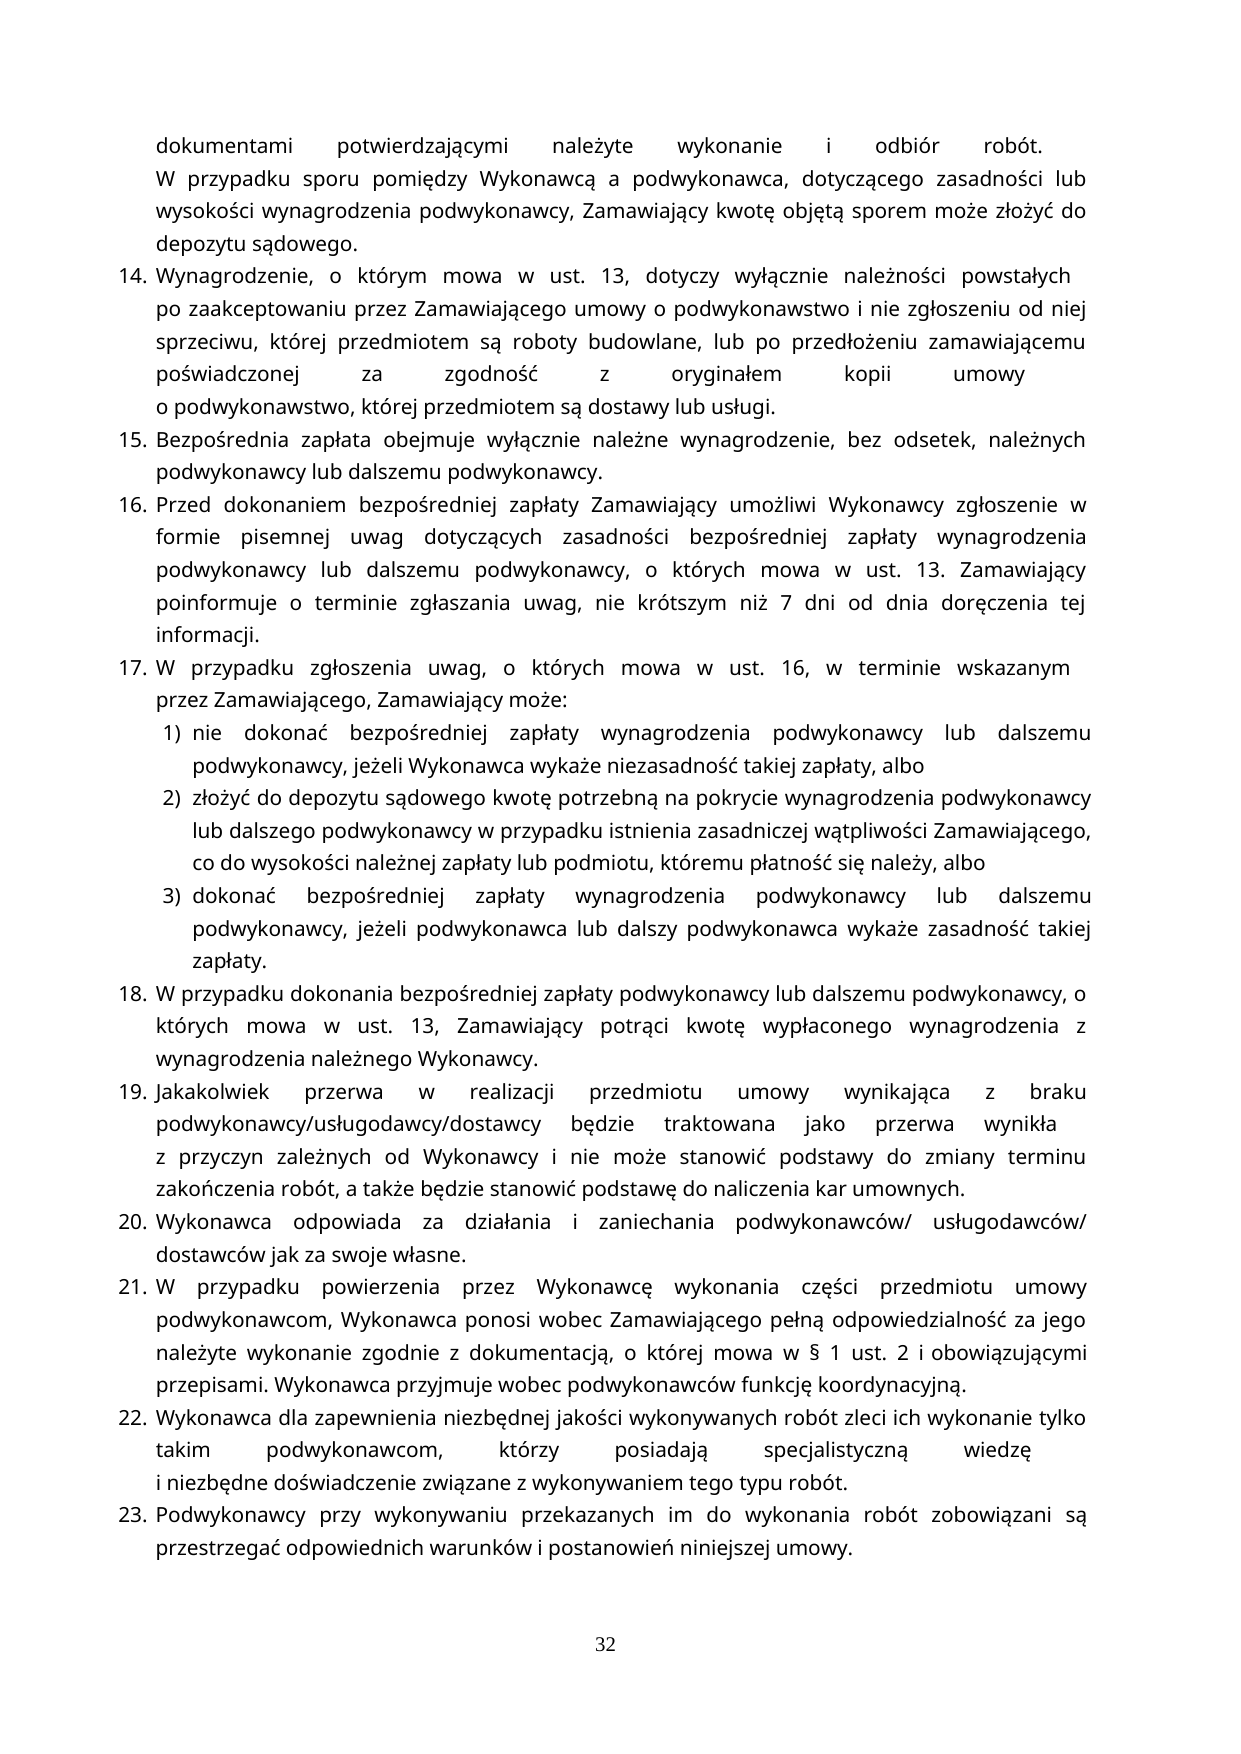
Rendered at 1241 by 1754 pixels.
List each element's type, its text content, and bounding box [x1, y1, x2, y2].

list złożyć do depozytu sądowego kwotę potrzebną na pokrycie wynagrodzenia podwykonawcy lub dalszego podwykonawcy w przypadku istnienia zasadniczej wątpliwości Zamawiającego, co do wysokości należnej zapłaty lub podmiotu, któremu płatność się należy, albo [162, 783, 1092, 877]
list Podwykonawcy przy wykonywaniu przekazanych im do wykonania robót zobowiązani są przestrzegać odpowiednich warunków i postanowień niniejszej umowy. [118, 1501, 1088, 1562]
list Wynagrodzenie, o którym mowa w ust. 13, dotyczy wyłącznie należności powstałych po zaakceptowaniu przez Zamawiającego umowy o podwykonawstwo i nie zgłoszeniu od niej sprzeciwu, której przedmiotem są roboty budowlane, lub po przedłożeniu zamawiającemu poświadczonej za zgodność z oryginałem kopii umowy o podwykonawstwo, której przedmiotem są dostawy lub usługi. [118, 262, 1087, 421]
list Przed dokonaniem bezpośredniej zapłaty Zamawiający umożliwi Wykonawcy zgłoszenie w formie pisemnej uwag dotyczących zasadności bezpośredniej zapłaty wynagrodzenia podwykonawcy lub dalszemu podwykonawcy, o których mowa w ust. 13. Zamawiający poinformuje o terminie zgłaszania uwag, nie krótszym niż 7 dni od dnia doręczenia tej informacji. [118, 490, 1087, 649]
list Wykonawca dla zapewnienia niezbędnej jakości wykonywanych robót zleci ich wykonanie tylko takim podwykonawcom, którzy posiadają specjalistyczną wiedzę i niezbędne doświadczenie związane z wykonywaniem tego typu robót. [118, 1403, 1087, 1496]
list Wykonawca odpowiada za działania i zaniechania podwykonawców/ usługodawców/ dostawców jak za swoje własne. [118, 1207, 1087, 1268]
list Bezpośrednia zapłata obejmuje wyłącznie należne wynagrodzenie, bez odsetek, należnych podwykonawcy lub dalszemu podwykonawcy. [118, 425, 1087, 486]
list W przypadku zgłoszenia uwag, o których mowa w ust. 16, w terminie wskazanym przez Zamawiającego, Zamawiający może: [118, 653, 1087, 714]
list W przypadku dokonania bezpośredniej zapłaty podwykonawcy lub dalszemu podwykonawcy, o których mowa w ust. 13, Zamawiający potrąci kwotę wypłaconego wynagrodzenia z wynagrodzenia należnego Wykonawcy. [118, 979, 1087, 1073]
list Jakakolwiek przerwa w realizacji przedmiotu umowy wynikająca z braku podwykonawcy/usługodawcy/dostawcy będzie traktowana jako przerwa wynikła z przyczyn zależnych od Wykonawcy i nie może stanowić podstawy do zmiany terminu zakończenia robót, a także będzie stanowić podstawę do naliczenia kar umownych. [118, 1077, 1087, 1203]
list dokonać bezpośredniej zapłaty wynagrodzenia podwykonawcy lub dalszemu podwykonawcy, jeżeli podwykonawca lub dalszy podwykonawca wykaże zasadność takiej zapłaty. [162, 881, 1092, 975]
list nie dokonać bezpośredniej zapłaty wynagrodzenia podwykonawcy lub dalszemu podwykonawcy, jeżeli Wykonawca wykaże niezasadność takiej zapłaty, albo [162, 718, 1092, 779]
list W przypadku powierzenia przez Wykonawcę wykonania części przedmiotu umowy podwykonawcom, Wykonawca ponosi wobec Zamawiającego pełną odpowiedzialność za jego należyte wykonanie zgodnie z dokumentacją, o której mowa w § 1 ust. 2 i obowiązującymi przepisami. Wykonawca przyjmuje wobec podwykonawców funkcję koordynacyjną. [118, 1272, 1087, 1399]
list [118, 131, 1087, 257]
